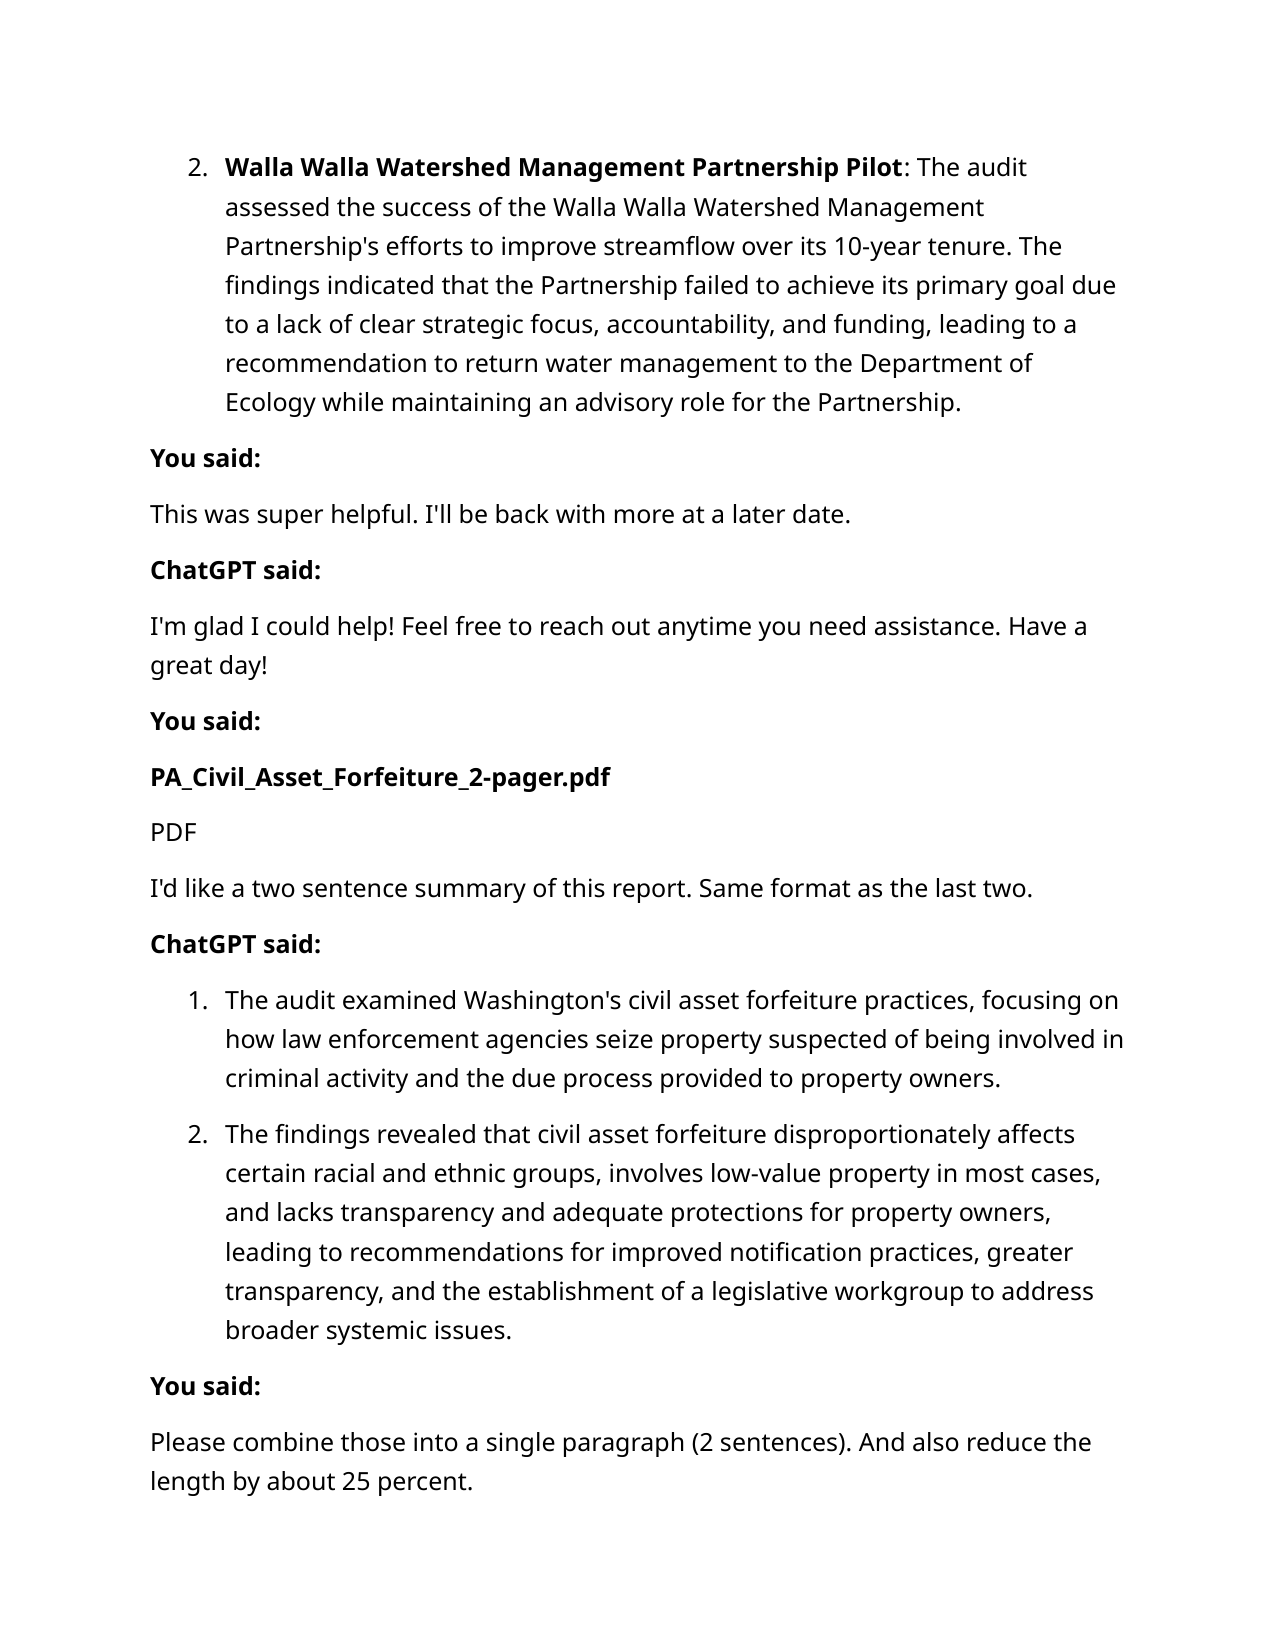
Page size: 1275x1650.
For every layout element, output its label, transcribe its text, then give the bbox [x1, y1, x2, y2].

text This was super helpful. I'll be back with more at a later date. [150, 497, 1125, 531]
text Please combine those into a single paragraph (2 sentences). And also reduce the length by about 25 percent. [150, 1424, 1125, 1497]
list The audit examined Washington's civil asset forfeiture practices, focusing on how law enforcement agencies seize property suspected of being involved in criminal activity and the due process provided to property owners. [187, 982, 1125, 1095]
text I'm glad I could help! Feel free to reach out anytime you need assistance. Have a great day! [150, 608, 1125, 682]
text PDF [150, 815, 1125, 849]
list The findings revealed that civil asset forfeiture disproportionately affects certain racial and ethnic groups, involves low-value property in most cases, and lacks transparency and adequate protections for property owners, leading to recommendations for improved notification practices, greater transparency, and the establishment of a legislative workgroup to address broader systemic issues. [187, 1117, 1125, 1347]
text You said: [150, 703, 1125, 737]
text PA_Civil_Asset_Forfeiture_2-pager.pdf [150, 759, 1125, 793]
text I'd like a two sentence summary of this report. Same format as the last two. [150, 871, 1125, 905]
text You said: [150, 441, 1125, 475]
text You said: [150, 1368, 1125, 1402]
text ChatGPT said: [150, 927, 1125, 961]
text ChatGPT said: [150, 552, 1125, 587]
list Walla Walla Watershed Management Partnership Pilot: The audit assessed the success of the Walla Walla Watershed Management Partnership's efforts to improve streamflow over its 10-year tenure. The findings indicated that the Partnership failed to achieve its primary goal due to a lack of clear strategic focus, accountability, and funding, leading to a recommendation to return water management to the Department of Ecology while maintaining an advisory role for the Partnership. [187, 150, 1125, 419]
